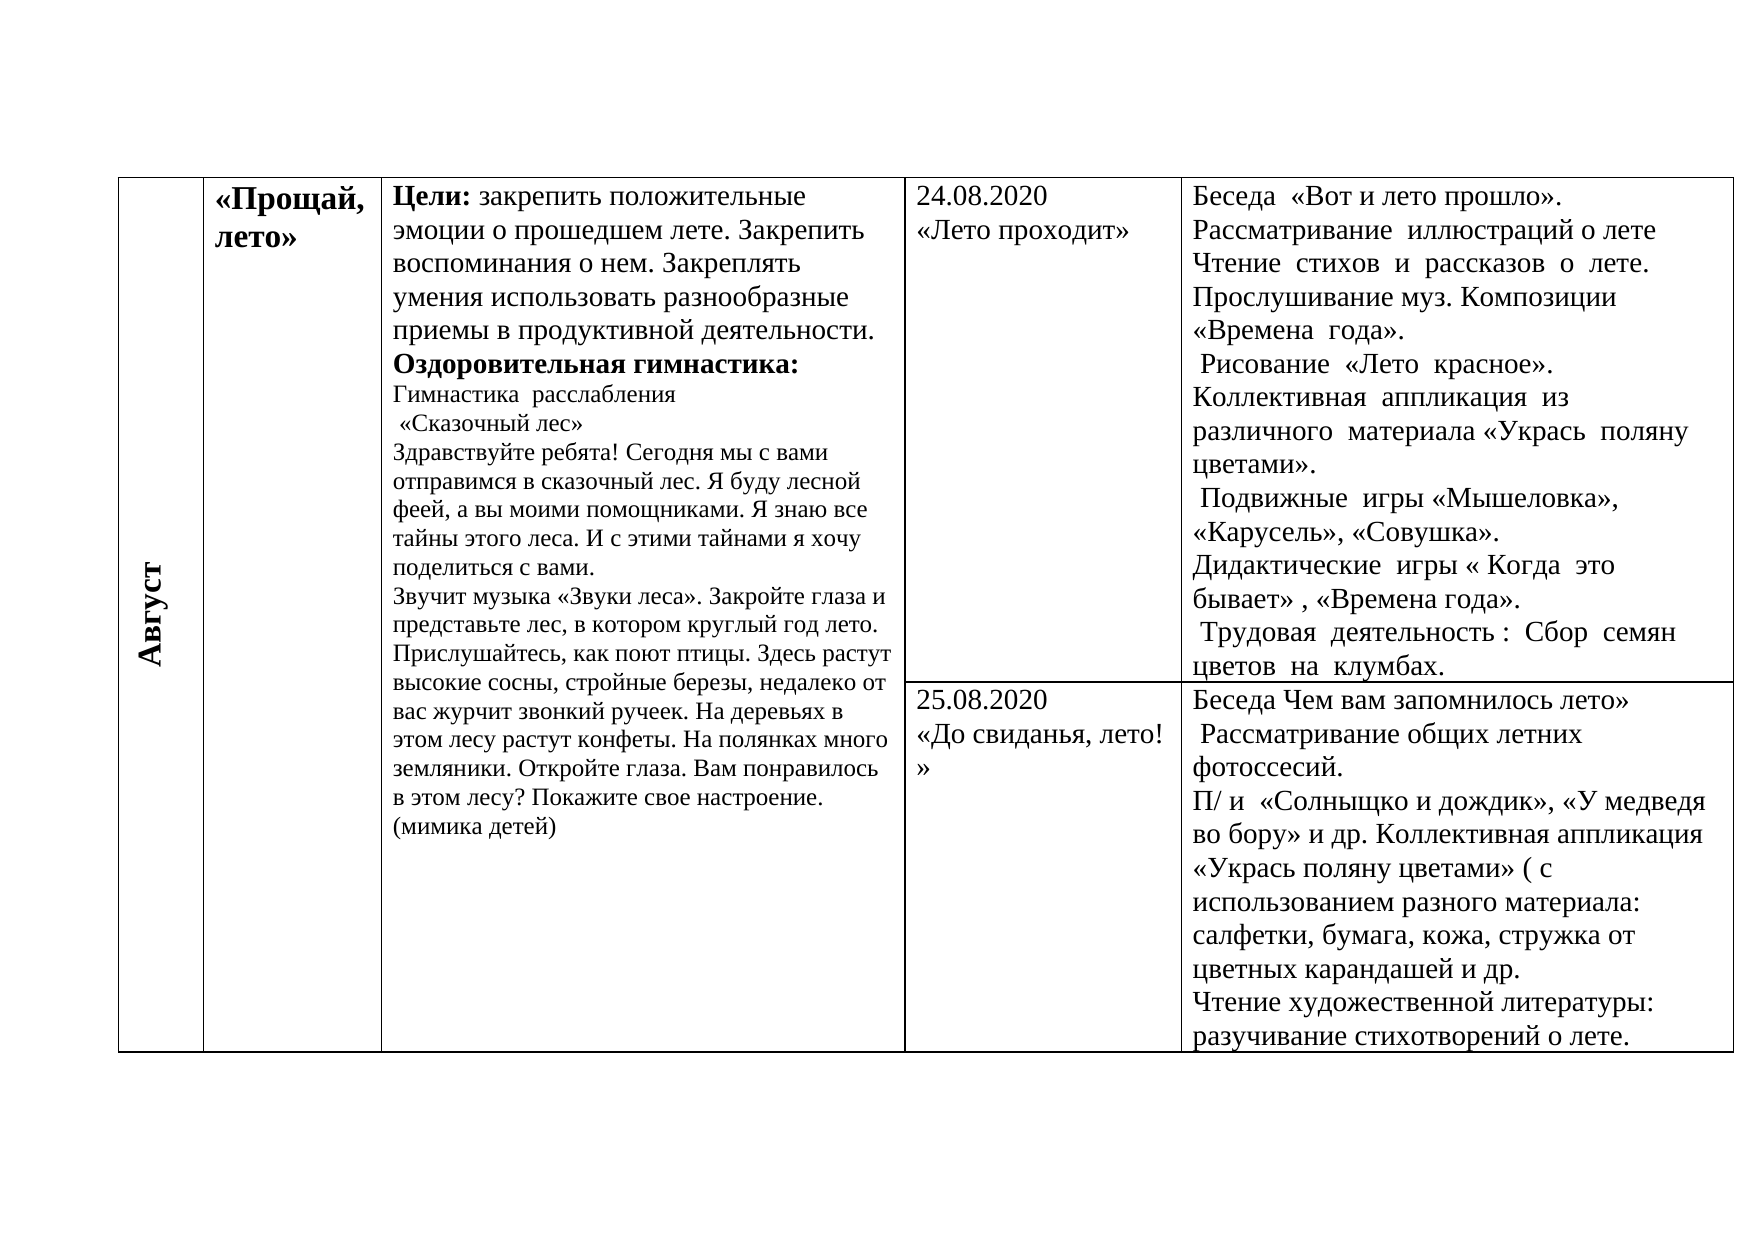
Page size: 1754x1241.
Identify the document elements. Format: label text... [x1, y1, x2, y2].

table_cell «Прощай, лето» [204, 178, 381, 1051]
table_cell Беседа «Вот и лето прошло». Рассматривание иллюстраций о лете Чтение стихов и рассказов о лете. Прослушивание муз. Композиции «Времена года». Рисование «Лето красное». Коллективная аппликация из различного материала «Укрась поляну цветами». Подвижные игры «Мышеловка», «Карусель», «Совушка». Дидактические игры « Когда это бывает» , «Времена года». Трудовая деятельность : Сбор семян цветов на клумбах. [1182, 178, 1733, 681]
table_cell Цели: закрепить положительные эмоции о прошедшем лете. Закрепить воспоминания о нем. Закреплять умения использовать разнообразные приемы в продуктивной деятельности. Оздоровительная гимнастика: Гимнастика расслабления «Сказочный лес» Здравствуйте ребята! Сегодня мы с вами отправимся в сказочный лес. Я буду лесной феей, а вы моими помощниками. Я знаю все тайны этого леса. И с этими тайнами я хочу поделиться с вами. Звучит музыка «Звуки леса». Закройте глаза и представьте лес, в котором круглый год лето. Прислушайтесь, как поют птицы. Здесь растут высокие сосны, стройные березы, недалеко от вас журчит звонкий ручеек. На деревьях в этом лесу растут конфеты. На полянках много земляники. Откройте глаза. Вам понравилось в этом лесу? Покажите свое настроение. (мимика детей) [382, 178, 904, 1051]
table_cell 24.08.2020 «Лето проходит» [906, 178, 1181, 681]
table_cell Беседа Чем вам запомнилось лето» Рассматривание общих летних фотоссесий. П/ и «Солныщко и дождик», «У медведя во бору» и др. Коллективная аппликация «Укрась поляну цветами» ( с использованием разного материала: салфетки, бумага, кожа, стружка от цветных карандашей и др. Чтение художественной литературы: разучивание стихотворений о лете. [1182, 683, 1733, 1051]
table_cell 25.08.2020 «До свиданья, лето! » [906, 683, 1181, 1051]
table_cell Август [119, 178, 203, 1051]
